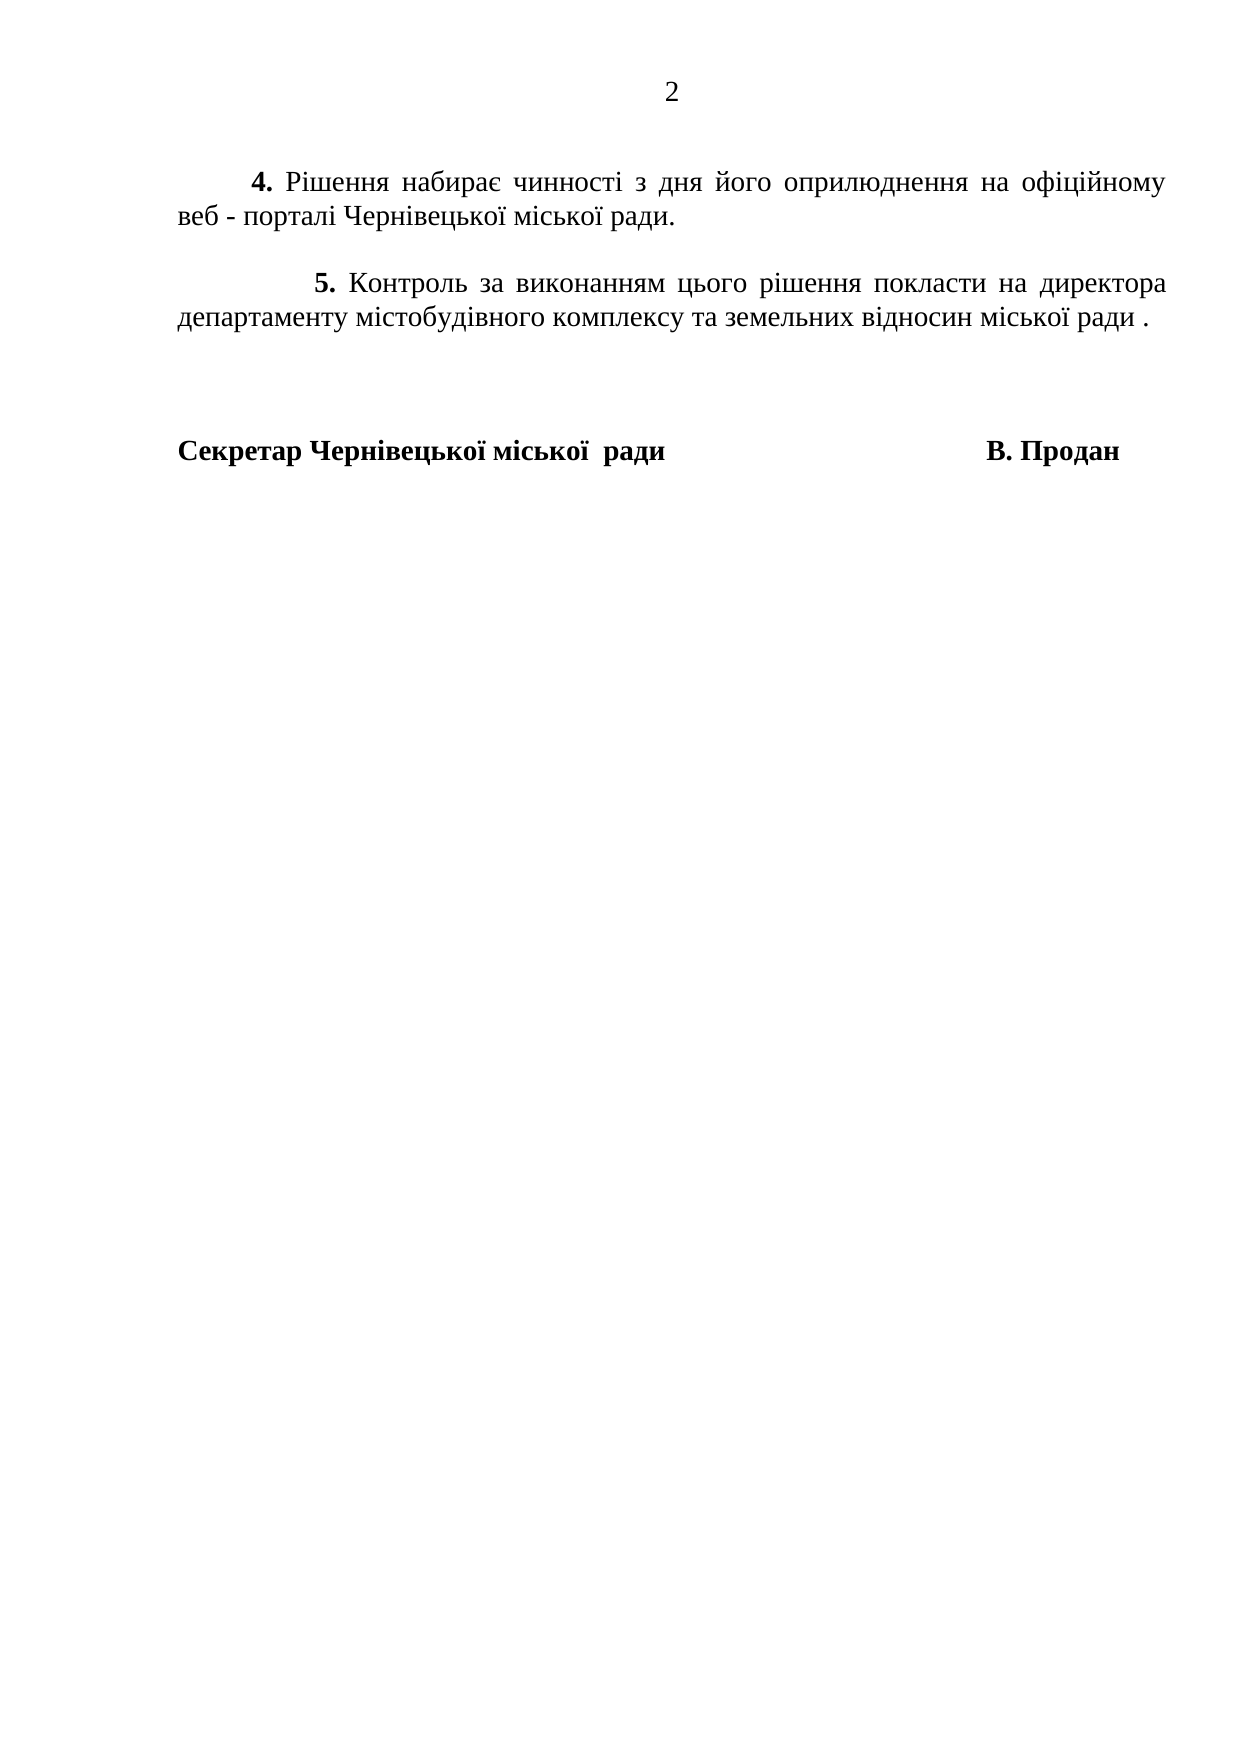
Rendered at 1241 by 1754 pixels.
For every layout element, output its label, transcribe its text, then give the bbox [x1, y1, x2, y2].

text 5. Контроль за виконанням цього рішення покласти на директора департаменту містобудівного комплексу та земельних відносин міської ради . [177, 265, 1167, 332]
text 4. Рішення набирає чинності з дня його оприлюднення на офіційному веб - порталі Чернівецької міської ради. [177, 164, 1167, 232]
text Секретар Чернівецької міської ради В. Продан [177, 433, 1167, 466]
